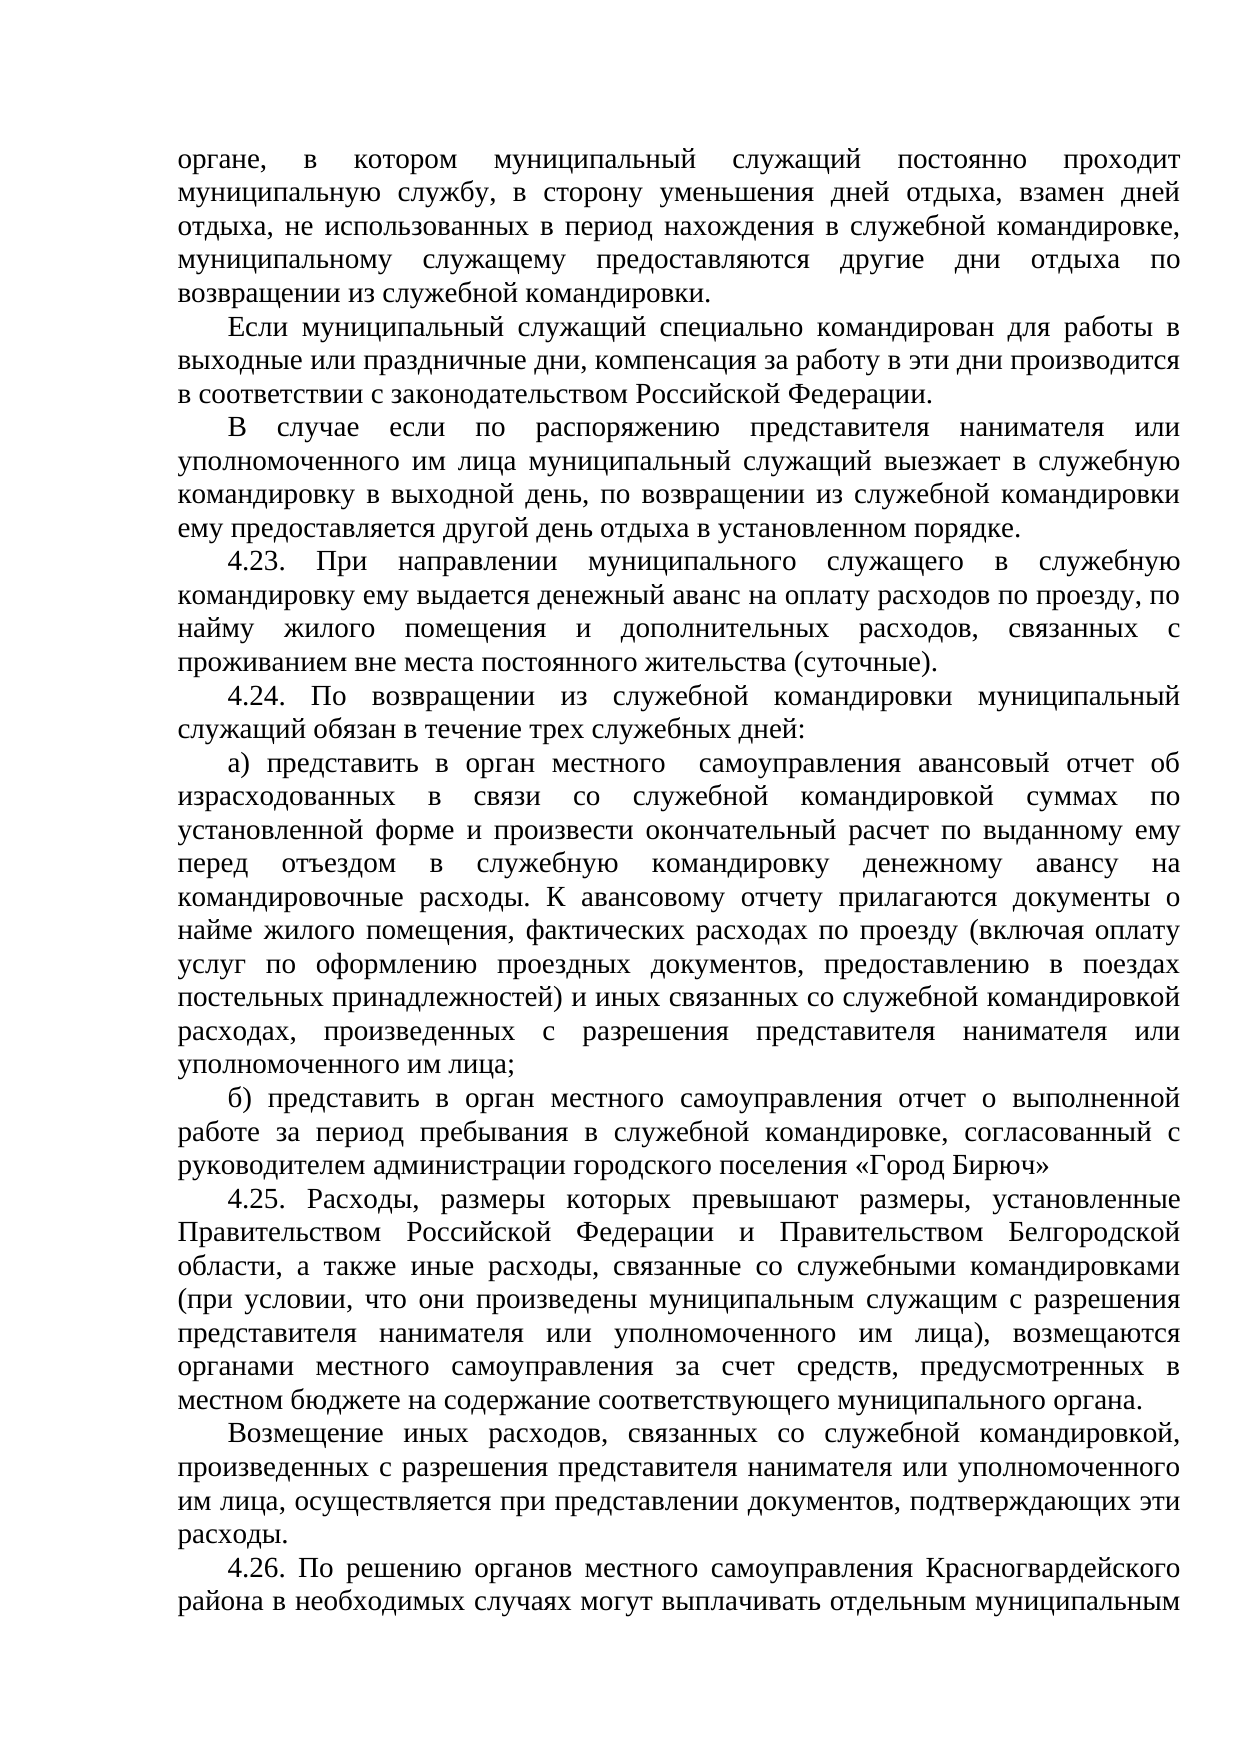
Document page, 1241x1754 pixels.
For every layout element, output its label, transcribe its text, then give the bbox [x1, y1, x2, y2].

text 4.23. При направлении муниципального служащего в служебную командировку ему выдается денежный аванс на оплату расходов по проезду, по найму жилого помещения и дополнительных расходов, связанных с проживанием вне места постоянного жительства (суточные). [177, 543, 1181, 678]
text В случае если по распоряжению представителя нанимателя или уполномоченного им лица муниципальный служащий выезжает в служебную командировку в выходной день, по возвращении из служебной командировки ему предоставляется другой день отдыха в установленном порядке. [177, 409, 1181, 543]
text 4.24. По возвращении из служебной командировки муниципальный служащий обязан в течение трех служебных дней: [177, 678, 1181, 745]
text 4.25. Расходы, размеры которых превышают размеры, установленные Правительством Российской Федерации и Правительством Белгородской области, а также иные расходы, связанные со служебными командировками (при условии, что они произведены муниципальным служащим с разрешения представителя нанимателя или уполномоченного им лица), возмещаются органами местного самоуправления за счет средств, предусмотренных в местном бюджете на содержание соответствующего муниципального органа. [177, 1181, 1181, 1416]
text б) представить в орган местного самоуправления отчет о выполненной работе за период пребывания в служебной командировке, согласованный с руководителем администрации городского поселения «Город Бирюч» [177, 1080, 1181, 1181]
text а) представить в орган местного самоуправления авансовый отчет об израсходованных в связи со служебной командировкой суммах по установленной форме и произвести окончательный расчет по выданному ему перед отъездом в служебную командировку денежному авансу на командировочные расходы. К авансовому отчету прилагаются документы о найме жилого помещения, фактических расходах по проезду (включая оплату услуг по оформлению проездных документов, предоставлению в поездах постельных принадлежностей) и иных связанных со служебной командировкой расходах, произведенных с разрешения представителя нанимателя или уполномоченного им лица; [177, 745, 1181, 1080]
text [177, 1550, 1181, 1617]
text Если муниципальный служащий специально командирован для работы в выходные или праздничные дни, компенсация за работу в эти дни производится в соответствии с законодательством Российской Федерации. [177, 309, 1181, 409]
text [177, 141, 1181, 309]
text Возмещение иных расходов, связанных со служебной командировкой, произведенных с разрешения представителя нанимателя или уполномоченного им лица, осуществляется при представлении документов, подтверждающих эти расходы. [177, 1416, 1181, 1550]
